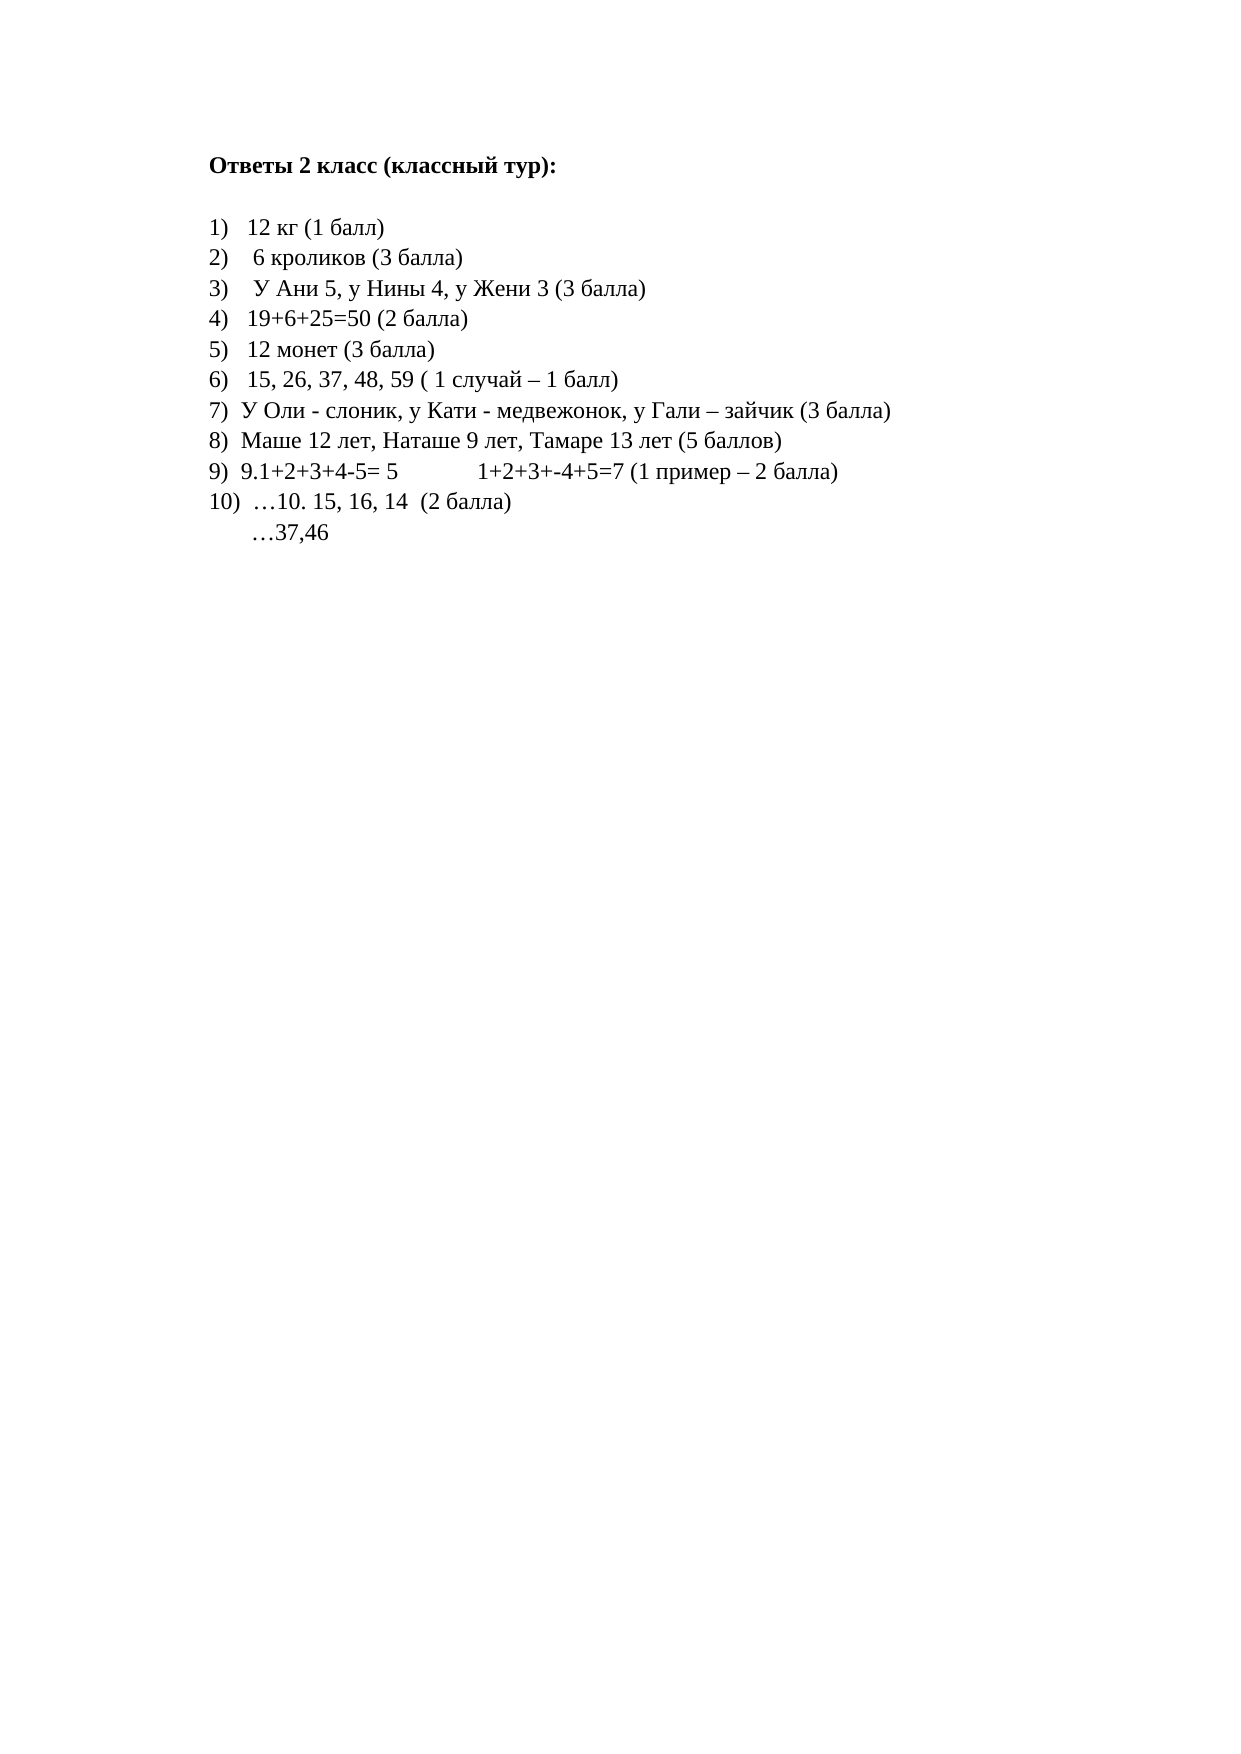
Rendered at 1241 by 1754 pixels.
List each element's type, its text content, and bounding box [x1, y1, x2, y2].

text 2) 6 кроликов (3 балла) [177, 240, 1152, 271]
text …37,46 [177, 515, 1152, 545]
text 8) Маше 12 лет, Наташе 9 лет, Тамаре 13 лет (5 баллов) [177, 423, 1152, 454]
text 9) 9.1+2+3+4-5= 5 1+2+3+-4+5=7 (1 пример – 2 балла) [177, 454, 1152, 484]
text Ответы 2 класс (классный тур): [177, 149, 1152, 179]
text 10) …10. 15, 16, 14 (2 балла) [177, 484, 1152, 515]
text 6) 15, 26, 37, 48, 59 ( 1 случай – 1 балл) [177, 362, 1152, 393]
text 3) У Ани 5, у Нины 4, у Жени 3 (3 балла) [177, 271, 1152, 301]
text 7) У Оли - слоник, у Кати - медвежонок, у Гали – зайчик (3 балла) [177, 393, 1152, 423]
text 4) 19+6+25=50 (2 балла) [177, 301, 1152, 332]
text 5) 12 монет (3 балла) [177, 332, 1152, 362]
text 1) 12 кг (1 балл) [177, 210, 1152, 240]
